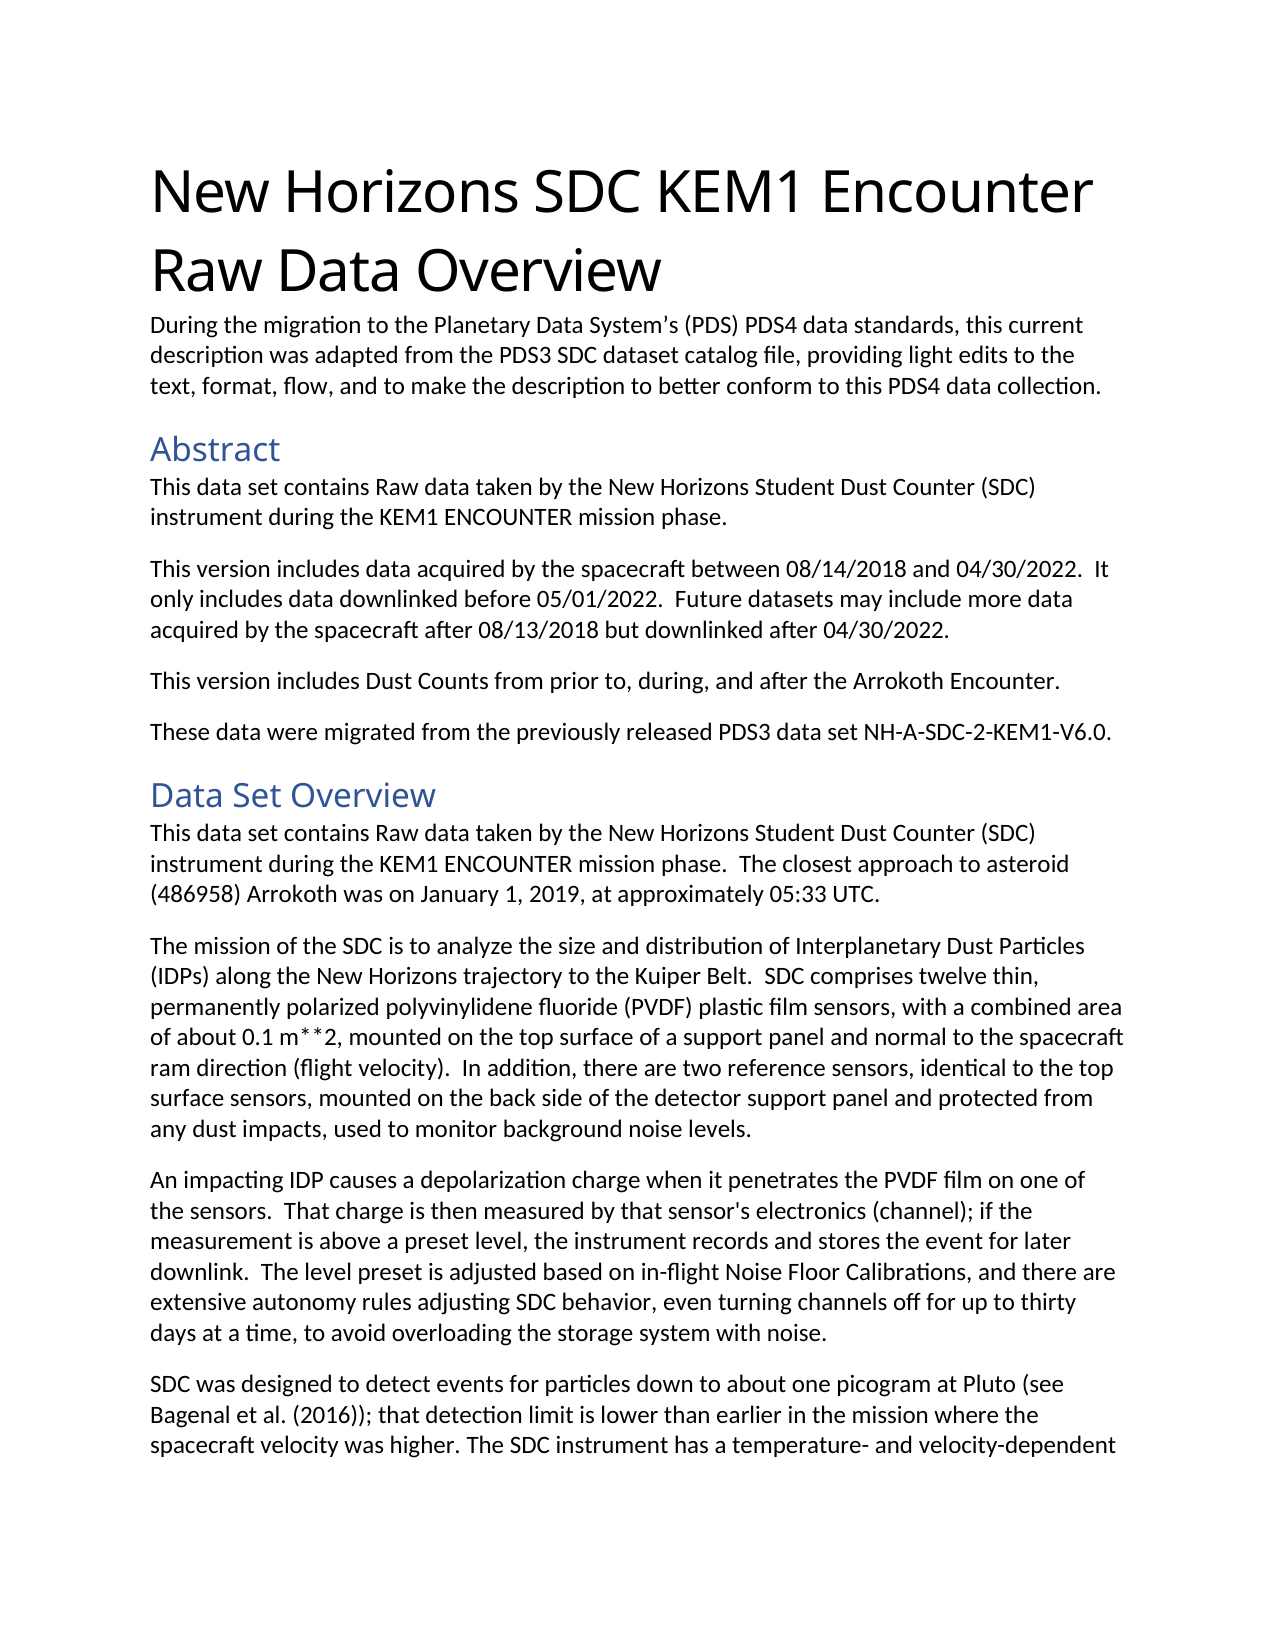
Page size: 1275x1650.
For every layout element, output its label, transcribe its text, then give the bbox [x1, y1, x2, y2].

text This version includes Dust Counts from prior to, during, and after the Arrokoth Encounter. [150, 665, 1125, 696]
text This version includes data acquired by the spacecraft between 08/14/2018 and 04/30/2022. It only includes data downlinked before 05/01/2022. Future datasets may include more data acquired by the spacecraft after 08/13/2018 but downlinked after 04/30/2022. [150, 553, 1125, 644]
text The mission of the SDC is to analyze the size and distribution of Interplanetary Dust Particles (IDPs) along the New Horizons trajectory to the Kuiper Belt. SDC comprises twelve thin, permanently polarized polyvinylidene fluoride (PVDF) plastic film sensors, with a combined area of about 0.1 m**2, mounted on the top surface of a support panel and normal to the spacecraft ram direction (flight velocity). In addition, there are two reference sensors, identical to the top surface sensors, mounted on the back side of the detector support panel and protected from any dust impacts, used to monitor background noise levels. [150, 930, 1125, 1143]
text An impacting IDP causes a depolarization charge when it penetrates the PVDF film on one of the sensors. That charge is then measured by that sensor's electronics (channel); if the measurement is above a preset level, the instrument records and stores the event for later downlink. The level preset is adjusted based on in-flight Noise Floor Calibrations, and there are extensive autonomy rules adjusting SDC behavior, even turning channels off for up to thirty days at a time, to avoid overloading the storage system with noise. [150, 1164, 1125, 1347]
text This data set contains Raw data taken by the New Horizons Student Dust Counter (SDC) instrument during the KEM1 ENCOUNTER mission phase. The closest approach to asteroid (486958) Arrokoth was on January 1, 2019, at approximately 05:33 UTC. [150, 817, 1125, 909]
text This data set contains Raw data taken by the New Horizons Student Dust Counter (SDC) instrument during the KEM1 ENCOUNTER mission phase. [150, 471, 1125, 532]
subtitle Data Set Overview [150, 772, 1125, 817]
subtitle Abstract [150, 426, 1125, 471]
title New Horizons SDC KEM1 Encounter Raw Data Overview [150, 150, 1125, 309]
text During the migration to the Planetary Data System’s (PDS) PDS4 data standards, this current description was adapted from the PDS3 SDC dataset catalog file, providing light edits to the text, format, flow, and to make the description to better conform to this PDS4 data collection. [150, 309, 1125, 401]
text These data were migrated from the previously released PDS3 data set NH-A-SDC-2-KEM1-V6.0. [150, 717, 1125, 747]
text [150, 1368, 1125, 1460]
